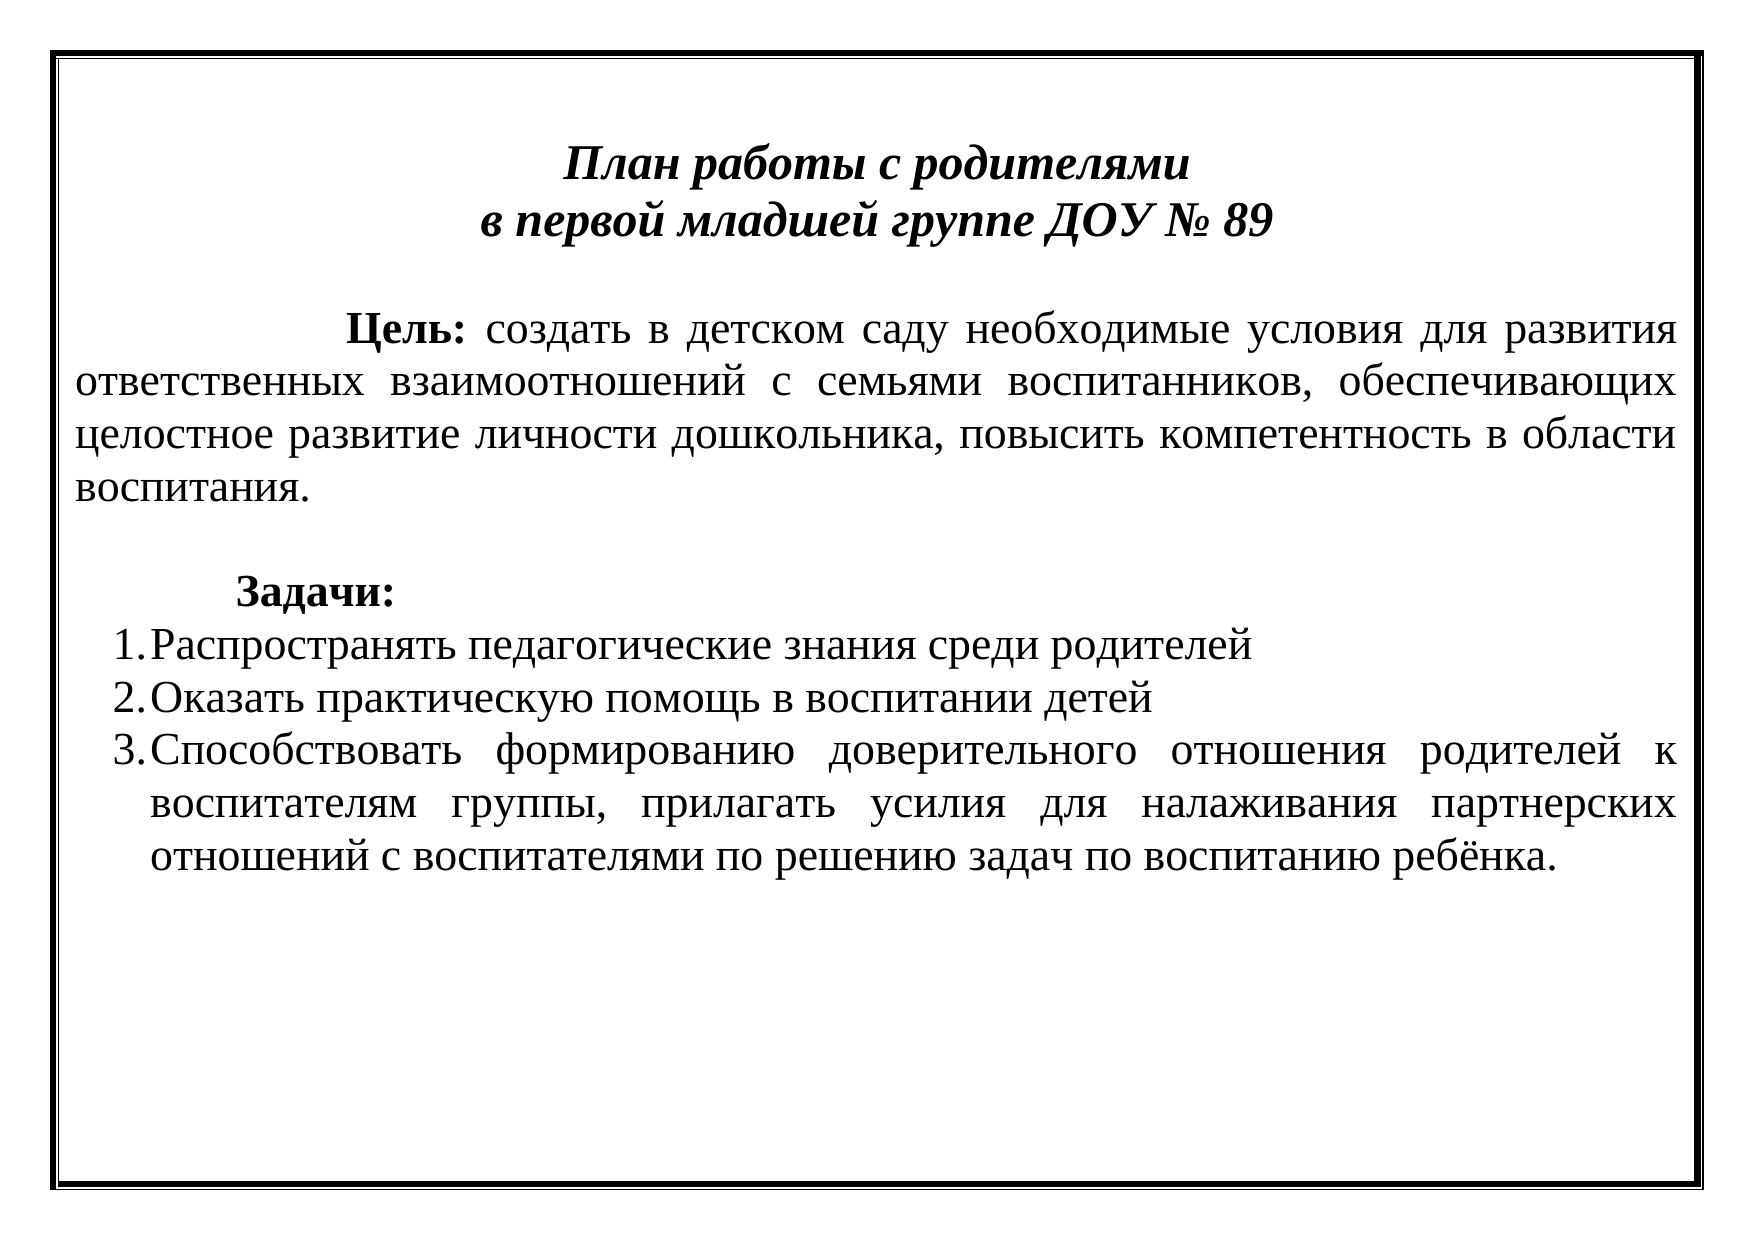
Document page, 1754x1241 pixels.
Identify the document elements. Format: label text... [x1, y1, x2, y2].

list Распространять педагогические знания среди родителей [112, 616, 1679, 669]
text План работы с родителями [75, 132, 1679, 190]
list Способствовать формированию доверительного отношения родителей к воспитателям группы, прилагать усилия для налаживания партнерских отношений с воспитателями по решению задач по воспитанию ребёнка. [112, 722, 1679, 880]
list Оказать практическую помощь в воспитании детей [112, 669, 1679, 722]
text Цель: создать в детском саду необходимые условия для развития ответственных взаимоотношений с семьями воспитанников, обеспечивающих целостное развитие личности дошкольника, повысить компетентность в области воспитания. [75, 300, 1679, 511]
text в первой младшей группе ДОУ № 89 [75, 190, 1679, 247]
text Задачи: [75, 564, 1679, 616]
